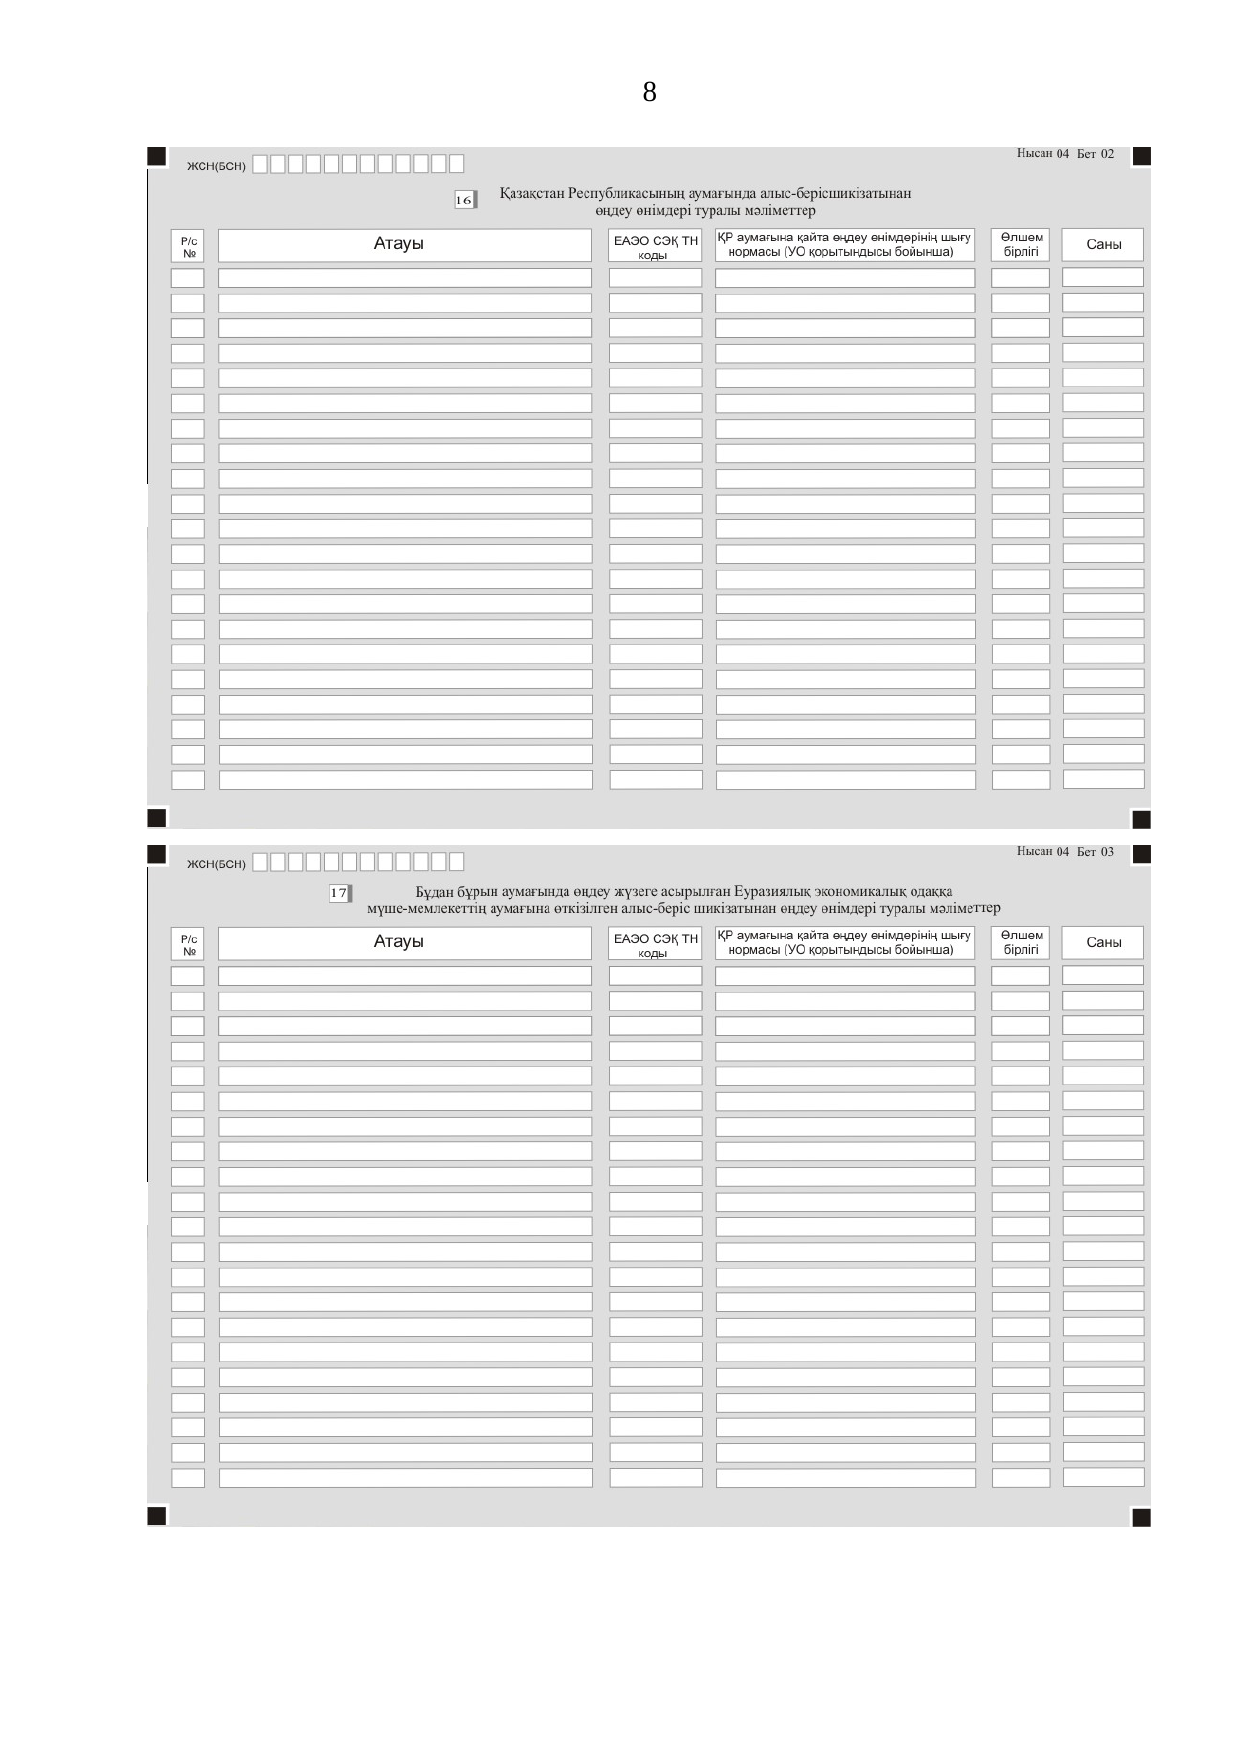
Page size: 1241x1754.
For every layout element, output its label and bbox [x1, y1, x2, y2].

picture [147, 147, 1151, 829]
picture [147, 845, 1151, 1527]
